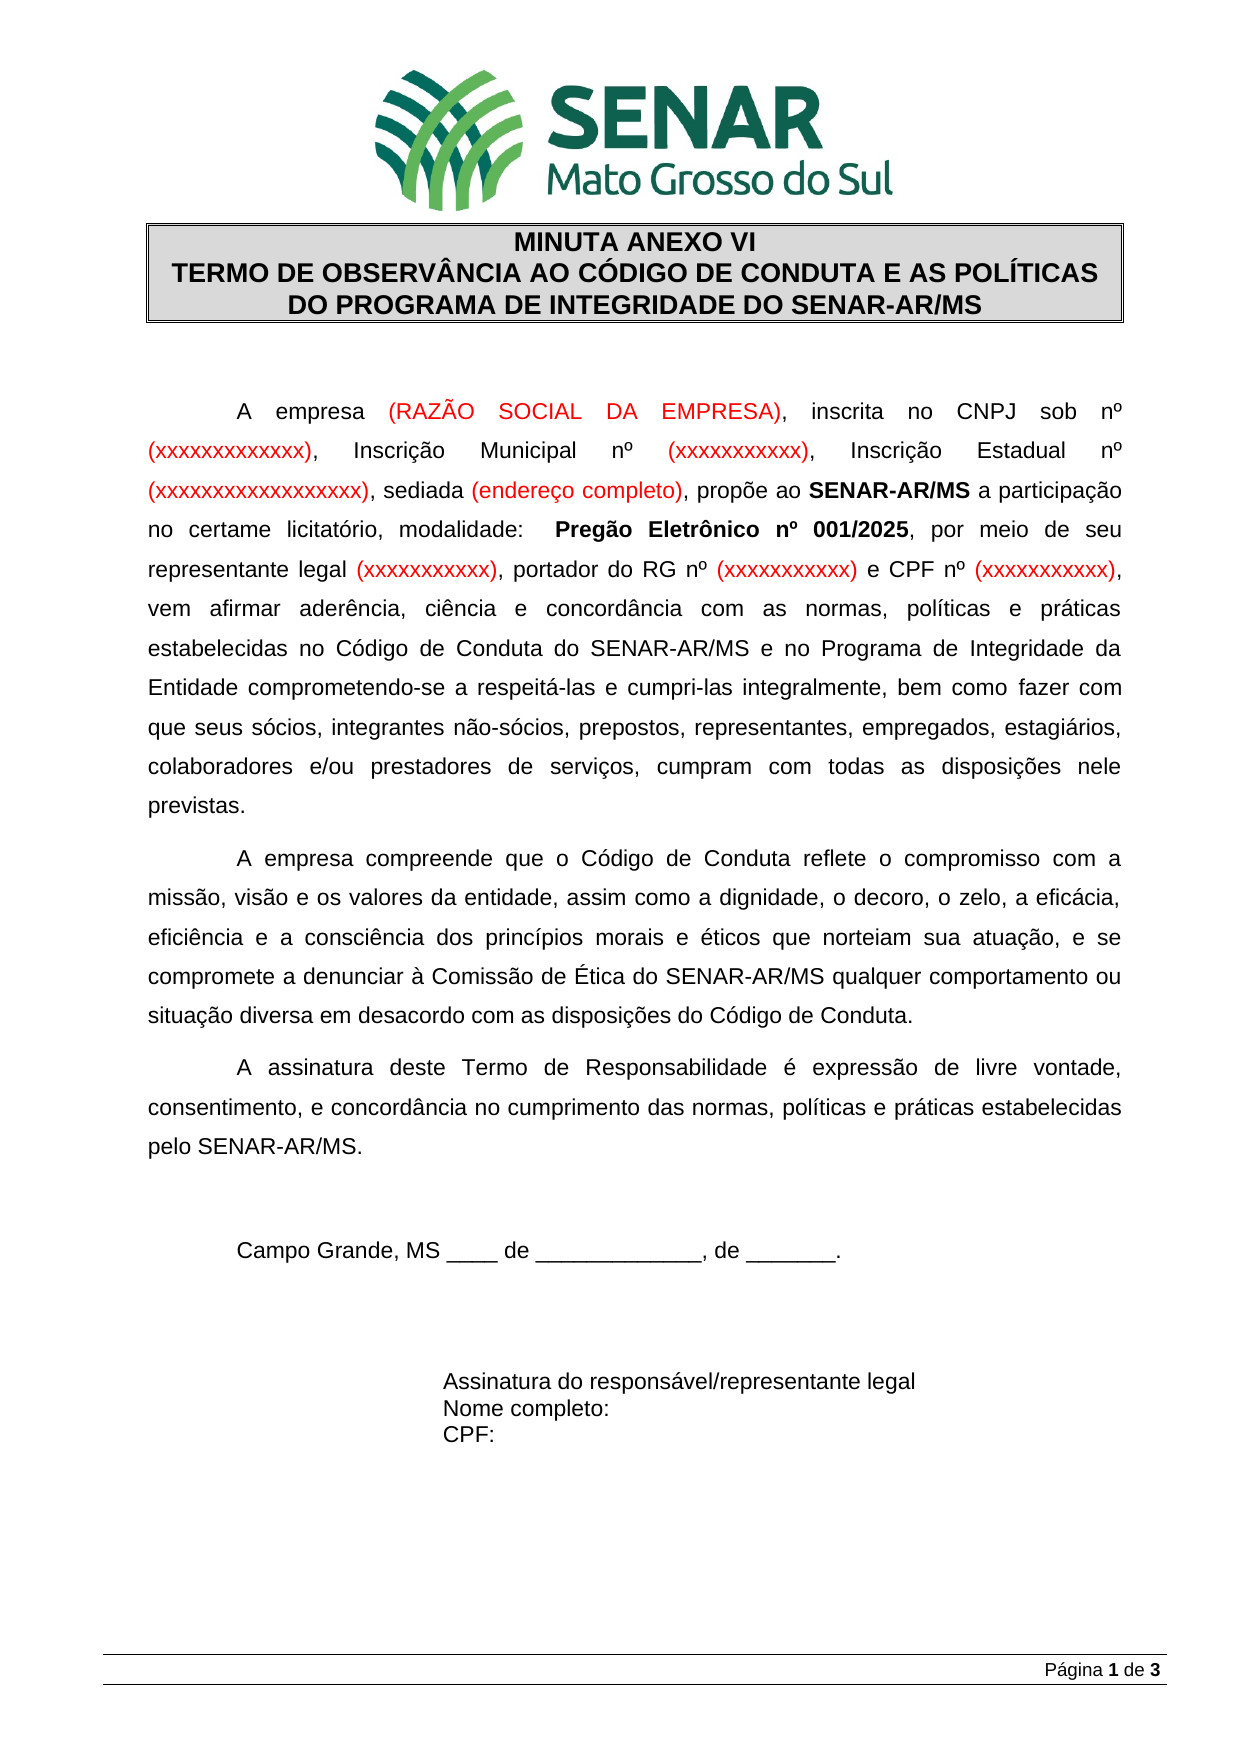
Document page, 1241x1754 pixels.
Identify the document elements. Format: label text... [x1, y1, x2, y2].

picture [365, 59, 905, 223]
text CPF: [354, 1421, 1122, 1447]
text Campo Grande, MS ____ de _____________, de _______. [148, 1237, 1122, 1264]
text A empresa (RAZÃO SOCIAL DA EMPRESA), inscrita no CNPJ sob nº (xxxxxxxxxxxxx), Inscrição Municipal nº (xxxxxxxxxxx), Inscrição Estadual nº (xxxxxxxxxxxxxxxxxx), sediada (endereço completo), propõe ao SENAR-AR/MS a participação no certame licitatório, modalidade: Pregão Eletrônico nº 001/2025, por meio de seu representante legal (xxxxxxxxxxx), portador do RG nº (xxxxxxxxxxx) e CPF nº (xxxxxxxxxxx), vem afirmar aderência, ciência e concordância com as normas, políticas e práticas estabelecidas no Código de Conduta do SENAR-AR/MS e no Programa de Integridade da Entidade comprometendo-se a respeitá-las e cumpri-las integralmente, bem como fazer com que seus sócios, integrantes não-sócios, prepostos, representantes, empregados, estagiários, colaboradores e/ou prestadores de serviços, cumpram com todas as disposições nele previstas. [148, 398, 1122, 819]
table_header MINUTA ANEXO VI TERMO DE OBSERVÂNCIA AO CÓDIGO DE CONDUTA E AS POLÍTICAS DO PROGRAMA DE INTEGRIDADE DO SENAR-AR/MS [149, 226, 1121, 320]
text Nome completo: [354, 1395, 1122, 1421]
text Assinatura do responsável/representante legal [148, 1368, 1122, 1395]
text A assinatura deste Termo de Responsabilidade é expressão de livre vontade, consentimento, e concordância no cumprimento das normas, políticas e práticas estabelecidas pelo SENAR-AR/MS. [148, 1054, 1122, 1160]
text A empresa compreende que o Código de Conduta reflete o compromisso com a missão, visão e os valores da entidade, assim como a dignidade, o decoro, o zelo, a eficácia, eficiência e a consciência dos princípios morais e éticos que norteiam sua atuação, e se compromete a denunciar à Comissão de Ética do SENAR-AR/MS qualquer comportamento ou situação diversa em desacordo com as disposições do Código de Conduta. [148, 844, 1122, 1029]
